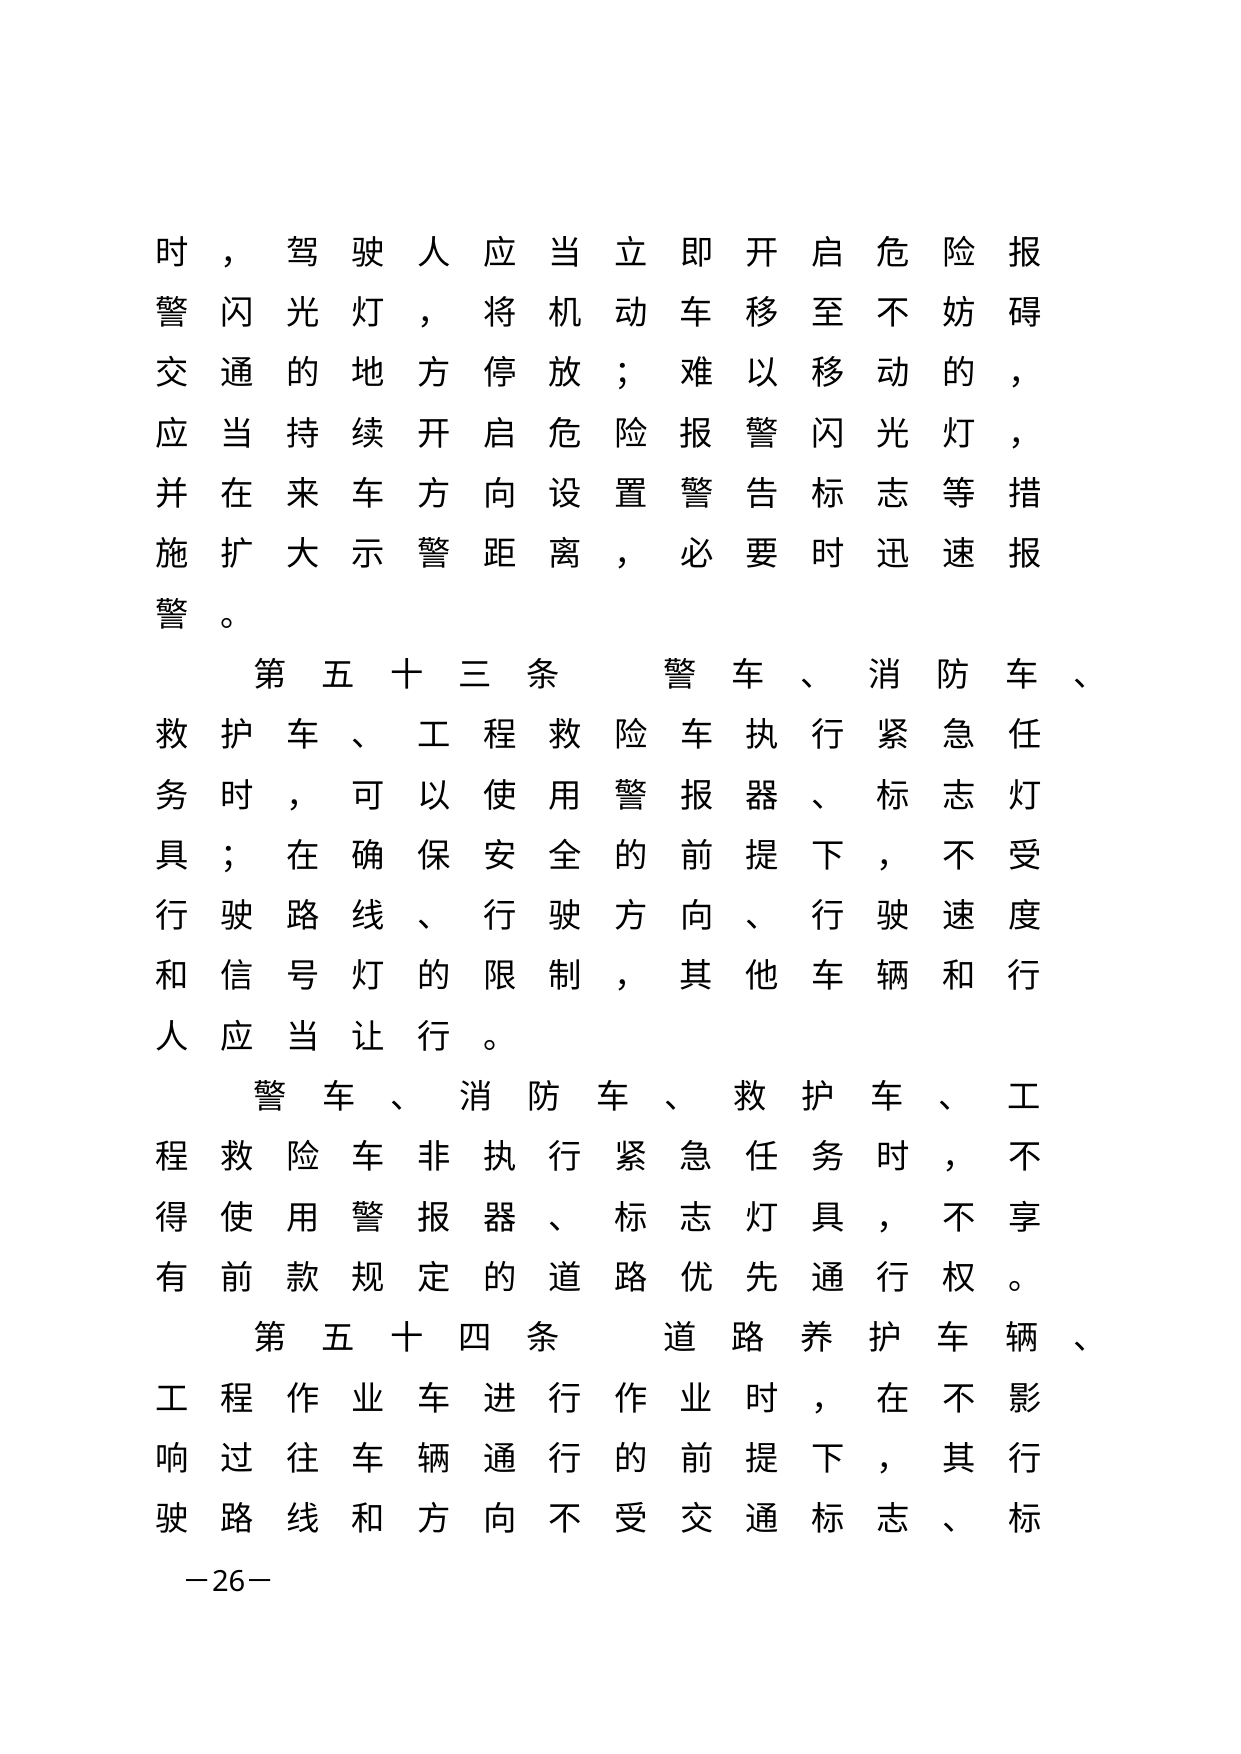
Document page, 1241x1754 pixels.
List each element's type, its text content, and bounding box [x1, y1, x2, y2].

text 第五十二条 机动车在道路上发生故障，需要停车排除故障时，驾驶人应当立即开启危险报警闪光灯，将机动车移至不妨碍交通的地方停放；难以移动的，应当持续开启危险报警闪光灯，并在来车方向设置警告标志等措施扩大示警距离，必要时迅速报警。 [155, 219, 1073, 642]
text 第五十三条 警车、消防车、救护车、工程救险车执行紧急任务时，可以使用警报器、标志灯具；在确保安全的前提下，不受行驶路线、行驶方向、行驶速度和信号灯的限制，其他车辆和行人应当让行。 [155, 642, 1073, 1064]
text 第五十四条 道路养护车辆、工程作业车进行作业时，在不影响过往车辆通行的前提下，其行驶路线和方向不受交通标志、标线限制，过往车辆和人员应当注意避让。 [155, 1305, 1073, 1546]
text 警车、消防车、救护车、工程救险车非执行紧急任务时，不得使用警报器、标志灯具，不享有前款规定的道路优先通行权。 [155, 1064, 1073, 1305]
